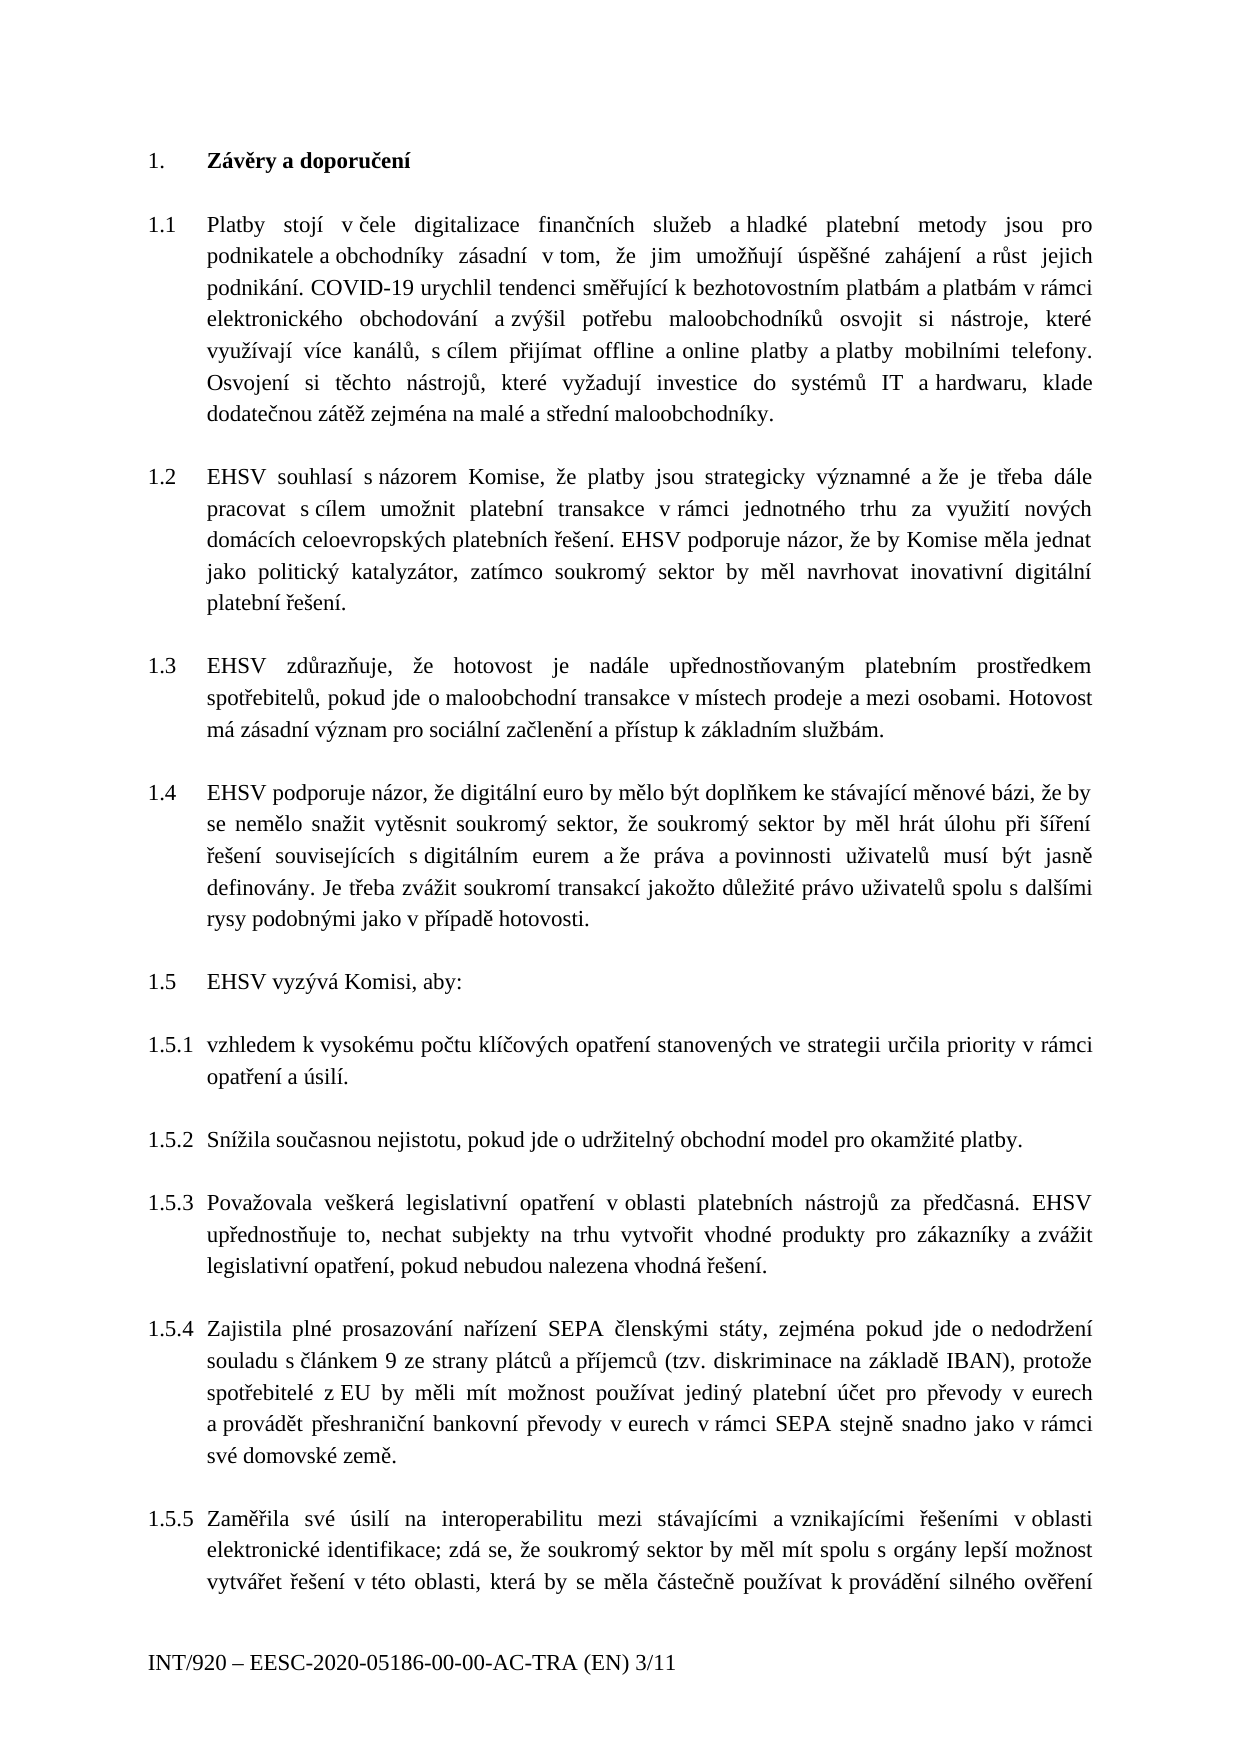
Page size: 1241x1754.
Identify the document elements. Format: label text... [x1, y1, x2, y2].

subtitle Platby stojí v čele digitalizace finančních služeb a hladké platební metody jsou pro podnikatele a obchodníky zásadní v tom, že jim umožňují úspěšné zahájení a růst jejich podnikání. COVID-19 urychlil tendenci směřující k bezhotovostním platbám a platbám v rámci elektronického obchodování a zvýšil potřebu maloobchodníků osvojit si nástroje, které využívají více kanálů, s cílem přijímat offline a online platby a platby mobilními telefony. Osvojení si těchto nástrojů, které vyžadují investice do systémů IT a hardwaru, klade dodatečnou zátěž zejména na malé a střední maloobchodníky. [148, 211, 1093, 426]
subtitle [148, 1505, 1093, 1594]
subtitle Závěry a doporučení [148, 148, 1093, 174]
subtitle vzhledem k vysokému počtu klíčových opatření stanovených ve strategii určila priority v rámci opatření a úsilí. [148, 1031, 1093, 1089]
subtitle Zajistila plné prosazování nařízení SEPA členskými státy, zejména pokud jde o nedodržení souladu s článkem 9 ze strany plátců a příjemců (tzv. diskriminace na základě IBAN), protože spotřebitelé z EU by měli mít možnost používat jediný platební účet pro převody v eurech a provádět přeshraniční bankovní převody v eurech v rámci SEPA stejně snadno jako v rámci své domovské země. [148, 1315, 1093, 1468]
subtitle EHSV souhlasí s názorem Komise, že platby jsou strategicky významné a že je třeba dále pracovat s cílem umožnit platební transakce v rámci jednotného trhu za využití nových domácích celoevropských platebních řešení. EHSV podporuje názor, že by Komise měla jednat jako politický katalyzátor, zatímco soukromý sektor by měl navrhovat inovativní digitální platební řešení. [148, 463, 1093, 616]
subtitle EHSV vyzývá Komisi, aby: [148, 968, 1093, 994]
subtitle Považovala veškerá legislativní opatření v oblasti platebních nástrojů za předčasná. EHSV upřednostňuje to, nechat subjekty na trhu vytvořit vhodné produkty pro zákazníky a zvážit legislativní opatření, pokud nebudou nalezena vhodná řešení. [148, 1189, 1093, 1279]
subtitle Snížila současnou nejistotu, pokud jde o udržitelný obchodní model pro okamžité platby. [148, 1126, 1093, 1152]
